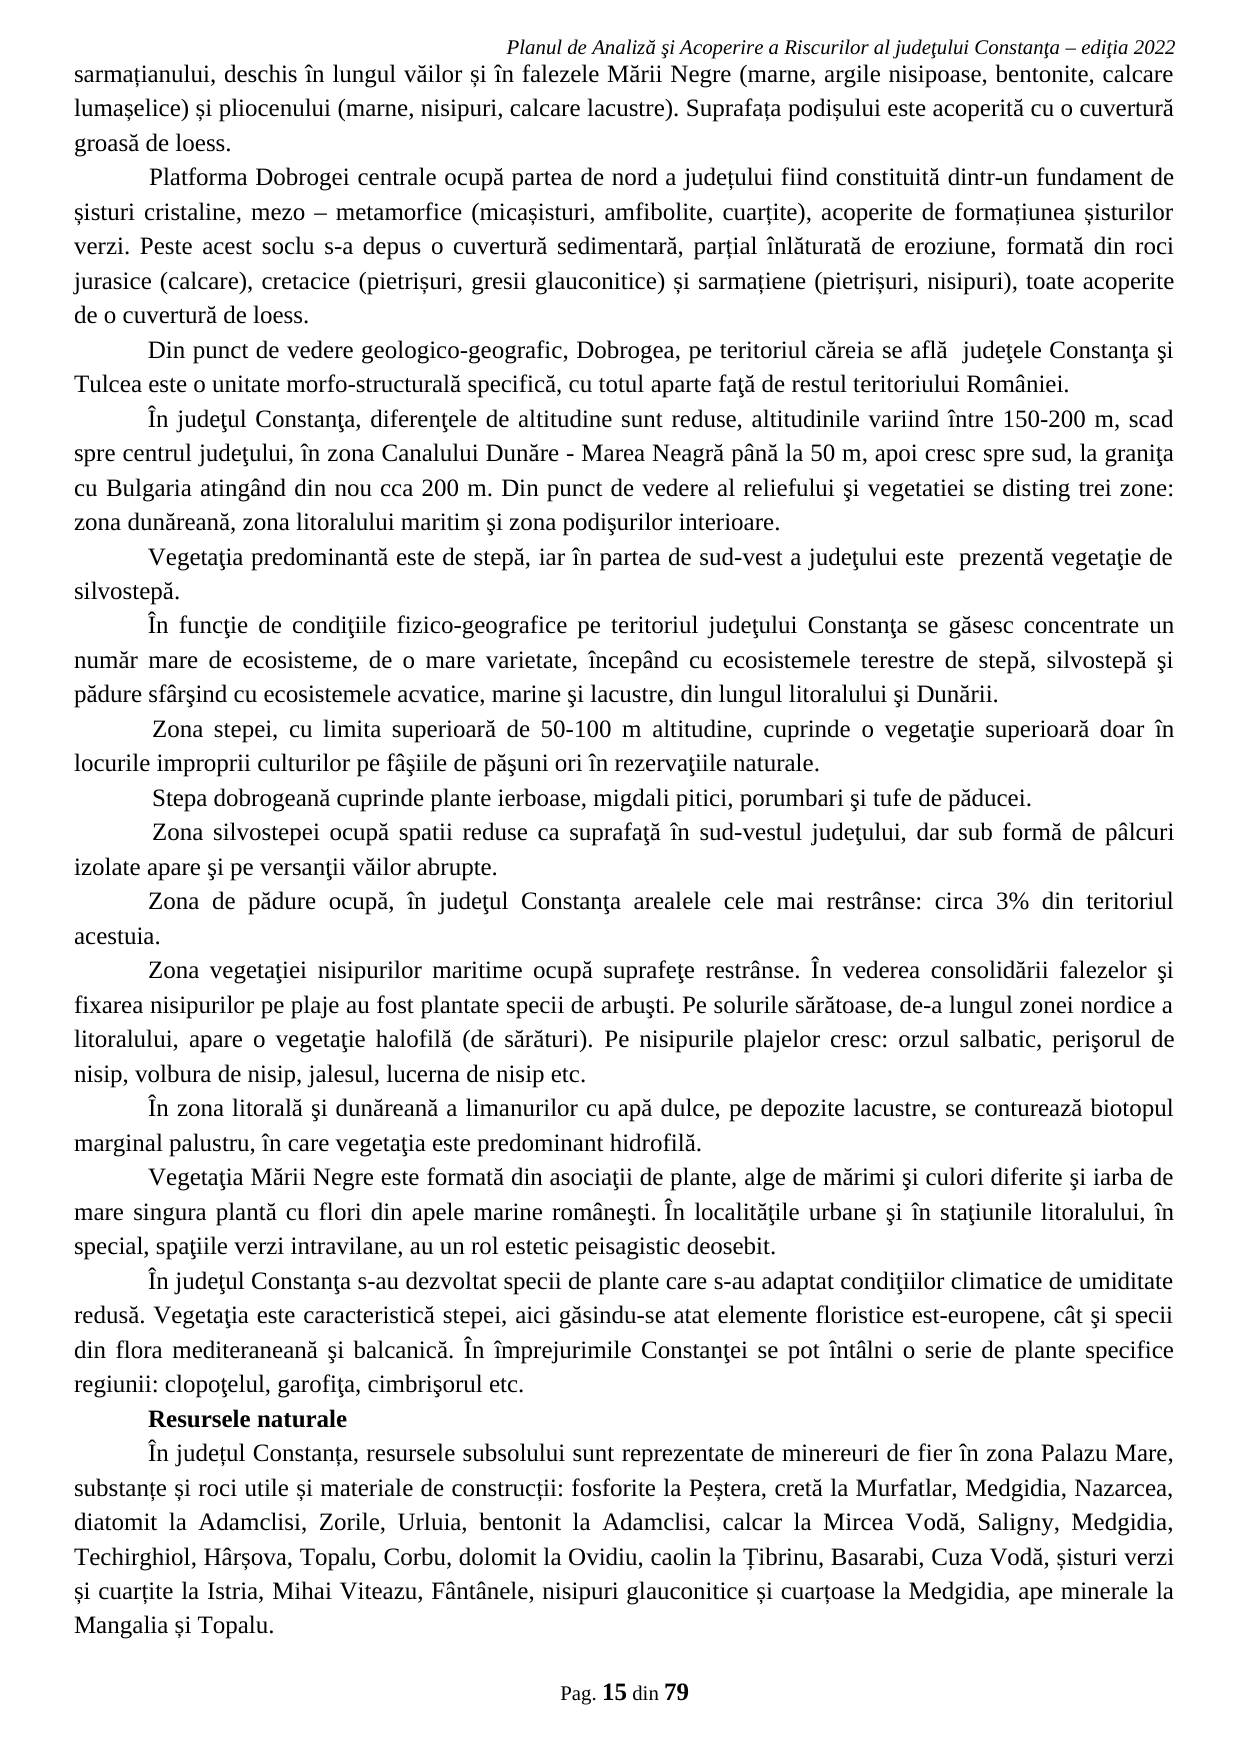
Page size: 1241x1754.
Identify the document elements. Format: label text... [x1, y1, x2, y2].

text Vegetaţia Mării Negre este formată din asociaţii de plante, alge de mărimi şi culori diferite şi iarba de mare singura plantă cu flori din apele marine româneşti. În localităţile urbane şi în staţiunile litoralului, în special, spaţiile verzi intravilane, au un rol estetic peisagistic deosebit. [74, 1162, 1175, 1260]
text Zona vegetaţiei nisipurilor maritime ocupă suprafeţe restrânse. În vederea consolidării falezelor şi fixarea nisipurilor pe plaje au fost plantate specii de arbuşti. Pe solurile sărătoase, de-a lungul zonei nordice a litoralului, apare o vegetaţie halofilă (de sărături). Pe nisipurile plajelor cresc: orzul salbatic, perişorul de nisip, volbura de nisip, jalesul, lucerna de nisip etc. [74, 955, 1175, 1088]
text Stepa dobrogeană cuprinde plante ierboase, migdali pitici, porumbari şi tufe de păducei. [74, 783, 1175, 812]
text În județul Constanța, resursele subsolului sunt reprezentate de minereuri de fier în zona Palazu Mare, substanțe și roci utile și materiale de construcții: fosforite la Peștera, cretă la Murfatlar, Medgidia, Nazarcea, diatomit la Adamclisi, Zorile, Urluia, bentonit la Adamclisi, calcar la Mircea Vodă, Saligny, Medgidia, Techirghiol, Hârșova, Topalu, Corbu, dolomit la Ovidiu, caolin la Țibrinu, Basarabi, Cuza Vodă, șisturi verzi și cuarțite la Istria, Mihai Viteazu, Fântânele, nisipuri glauconitice și cuarțoase la Medgidia, ape minerale la Mangalia și Topalu. [74, 1438, 1175, 1639]
text În zona litorală şi dunăreană a limanurilor cu apă dulce, pe depozite lacustre, se conturează biotopul marginal palustru, în care vegetaţia este predominant hidrofilă. [74, 1093, 1175, 1157]
text Platforma Dobrogei centrale ocupă partea de nord a județului fiind constituită dintr-un fundament de șisturi cristaline, mezo – metamorfice (micașisturi, amfibolite, cuarțite), acoperite de formațiunea șisturilor verzi. Peste acest soclu s-a depus o cuvertură sedimentară, parțial înlăturată de eroziune, formată din roci jurasice (calcare), cretacice (pietrișuri, gresii glauconitice) și sarmațiene (pietrișuri, nisipuri), toate acoperite de o cuvertură de loess. [74, 162, 1175, 329]
text Resursele naturale [74, 1404, 1175, 1432]
text Zona stepei, cu limita superioară de 50-100 m altitudine, cuprinde o vegetaţie superioară doar în locurile improprii culturilor pe fâşiile de păşuni ori în rezervaţiile naturale. [74, 714, 1175, 777]
text Zona silvostepei ocupă spatii reduse ca suprafaţă în sud-vestul judeţului, dar sub formă de pâlcuri izolate apare şi pe versanţii văilor abrupte. [74, 817, 1175, 881]
text Vegetaţia predominantă este de stepă, iar în partea de sud-vest a judeţului este prezentă vegetaţie de silvostepă. [74, 542, 1175, 605]
text În judeţul Constanţa, diferenţele de altitudine sunt reduse, altitudinile variind între 150-200 m, scad spre centrul judeţului, în zona Canalului Dunăre - Marea Neagră până la 50 m, apoi cresc spre sud, la graniţa cu Bulgaria atingând din nou cca 200 m. Din punct de vedere al reliefului şi vegetatiei se disting trei zone: zona dunăreană, zona litoralului maritim şi zona podişurilor interioare. [74, 404, 1175, 536]
text Zona de pădure ocupă, în judeţul Constanţa arealele cele mai restrânse: circa 3% din teritoriul acestuia. [74, 886, 1175, 950]
text În funcţie de condiţiile fizico-geografice pe teritoriul judeţului Constanţa se găsesc concentrate un număr mare de ecosisteme, de o mare varietate, începând cu ecosistemele terestre de stepă, silvostepă şi pădure sfârşind cu ecosistemele acvatice, marine şi lacustre, din lungul litoralului şi Dunării. [74, 611, 1175, 708]
text În judeţul Constanţa s-au dezvoltat specii de plante care s-au adaptat condiţiilor climatice de umiditate redusă. Vegetaţia este caracteristică stepei, aici găsindu-se atat elemente floristice est-europene, cât şi specii din flora mediteraneană şi balcanică. În împrejurimile Constanţei se pot întâlni o serie de plante specifice regiunii: clopoţelul, garofiţa, cimbrişorul etc. [74, 1266, 1175, 1398]
text Din punct de vedere geologico-geografic, Dobrogea, pe teritoriul căreia se află judeţele Constanţa şi Tulcea este o unitate morfo-structurală specifică, cu totul aparte faţă de restul teritoriului României. [74, 335, 1175, 398]
